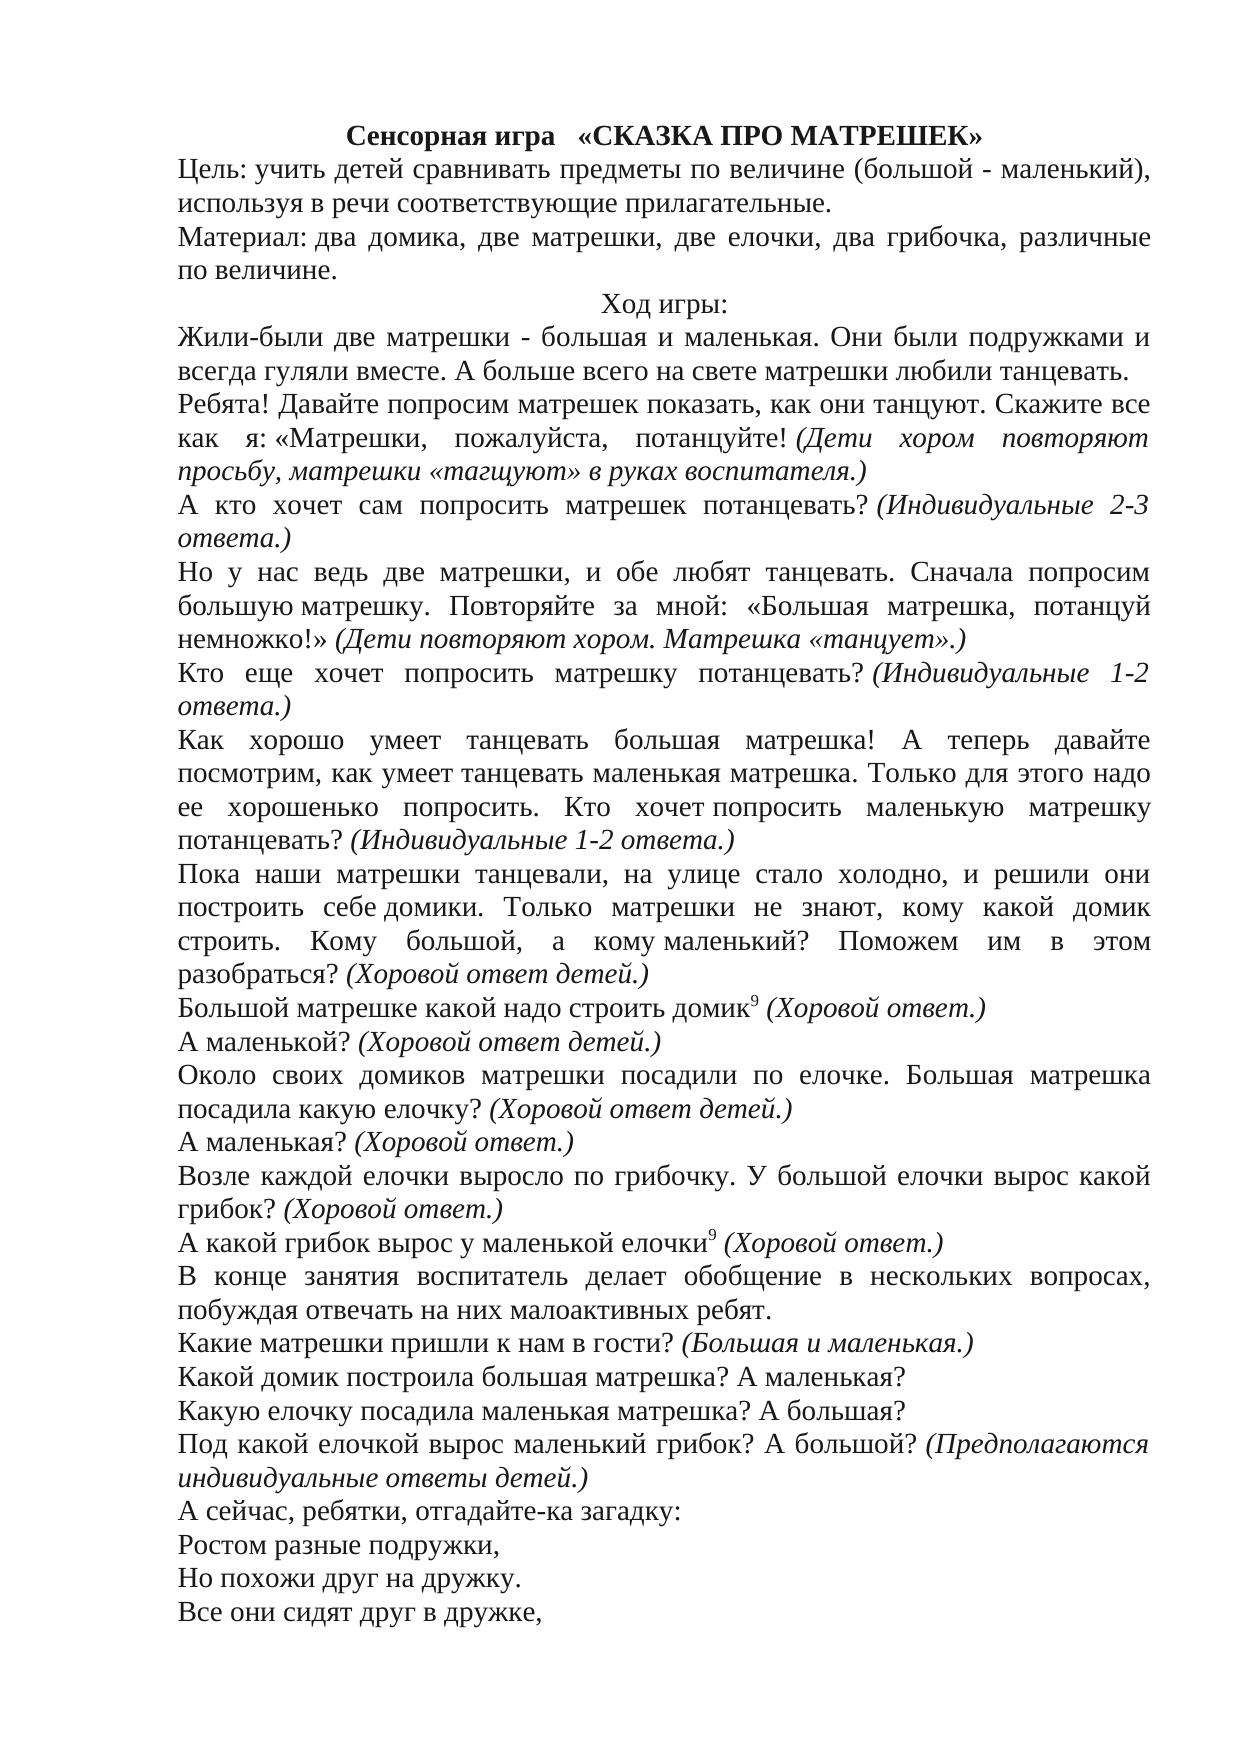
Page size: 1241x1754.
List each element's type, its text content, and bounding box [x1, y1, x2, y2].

text А кто хочет сам попросить матрешек потанцевать? (Индивидуальные 2-3 ответа.) [177, 487, 1152, 554]
text Какую елочку посадила маленькая матрешка? А большая? [177, 1393, 1152, 1426]
text Возле каждой елочки выросло по грибочку. У большой елочки вырос какой грибок? (Хоровой ответ.) [177, 1158, 1152, 1225]
text Цель: учить детей сравнивать предметы по величине (большой - маленький), используя в речи соответствующие прилагательные. [177, 152, 1152, 219]
text Ход игры: [177, 286, 1152, 319]
text Какие матрешки пришли к нам в гости? (Большая и маленькая.) [177, 1326, 1152, 1359]
text Под какой елочкой вырос маленький грибок? А большой? (Предполагаются индивидуальные ответы детей.) [177, 1426, 1152, 1493]
text В конце занятия воспитатель делает обобщение в нескольких вопросах, побуждая отвечать на них малоактивных ребят. [177, 1258, 1152, 1326]
text А маленькая? (Хоровой ответ.) [177, 1124, 1152, 1158]
text Но у нас ведь две матрешки, и обе любят танцевать. Сначала попросим большую матрешку. Повторяйте за мной: «Большая матрешка, потанцуй немножко!» (Дети повторяют хором. Матрешка «танцует».) [177, 554, 1152, 655]
text Ростом разные подружки, [177, 1527, 1152, 1560]
text Материал: два домика, две матрешки, две елочки, два грибочка, различные по величине. [177, 219, 1152, 286]
text Ребята! Давайте попросим матрешек показать, как они танцуют. Скажите все как я: «Матрешки, пожалуйста, потанцуйте! (Дети хором повторяют просьбу, матрешки «тагщуют» в руках воспитателя.) [177, 386, 1152, 487]
text Какой домик построила большая матрешка? А маленькая? [177, 1359, 1152, 1393]
text Около своих домиков матрешки посадили по елочке. Большая матрешка посадила какую елочку? (Хоровой ответ детей.) [177, 1057, 1152, 1124]
text А сейчас, ребятки, отгадайте-ка загадку: [177, 1493, 1152, 1527]
text Жили-были две матрешки - большая и маленькая. Они были подружками и всегда гуляли вместе. А больше всего на свете матрешки любили танцевать. [177, 319, 1152, 386]
text Но похожи друг на дружку. [177, 1560, 1152, 1594]
text Все они сидят друг в дружке, [177, 1594, 1152, 1627]
text Сенсорная игра «СКАЗКА ПРО МАТРЕШЕК» [177, 118, 1152, 152]
text Большой матрешке какой надо строить домик9 (Хоровой ответ.) [177, 990, 1152, 1024]
text Пока наши матрешки танцевали, на улице стало холодно, и решили они построить себе домики. Только матрешки не знают, кому какой домик строить. Кому большой, а кому маленький? Поможем им в этом разобраться? (Хоровой ответ детей.) [177, 856, 1152, 990]
text Как хорошо умеет танцевать большая матрешка! А теперь давайте посмотрим, как умеет танцевать маленькая матрешка. Только для этого надо ее хорошенько попросить. Кто хочет попросить маленькую матрешку потанцевать? (Индивидуальные 1-2 ответа.) [177, 722, 1152, 856]
text А какой грибок вырос у маленькой елочки9 (Хоровой ответ.) [177, 1225, 1152, 1258]
text Кто еще хочет попросить матрешку потанцевать? (Индивидуальные 1-2 ответа.) [177, 655, 1152, 722]
text А маленькой? (Хоровой ответ детей.) [177, 1024, 1152, 1057]
